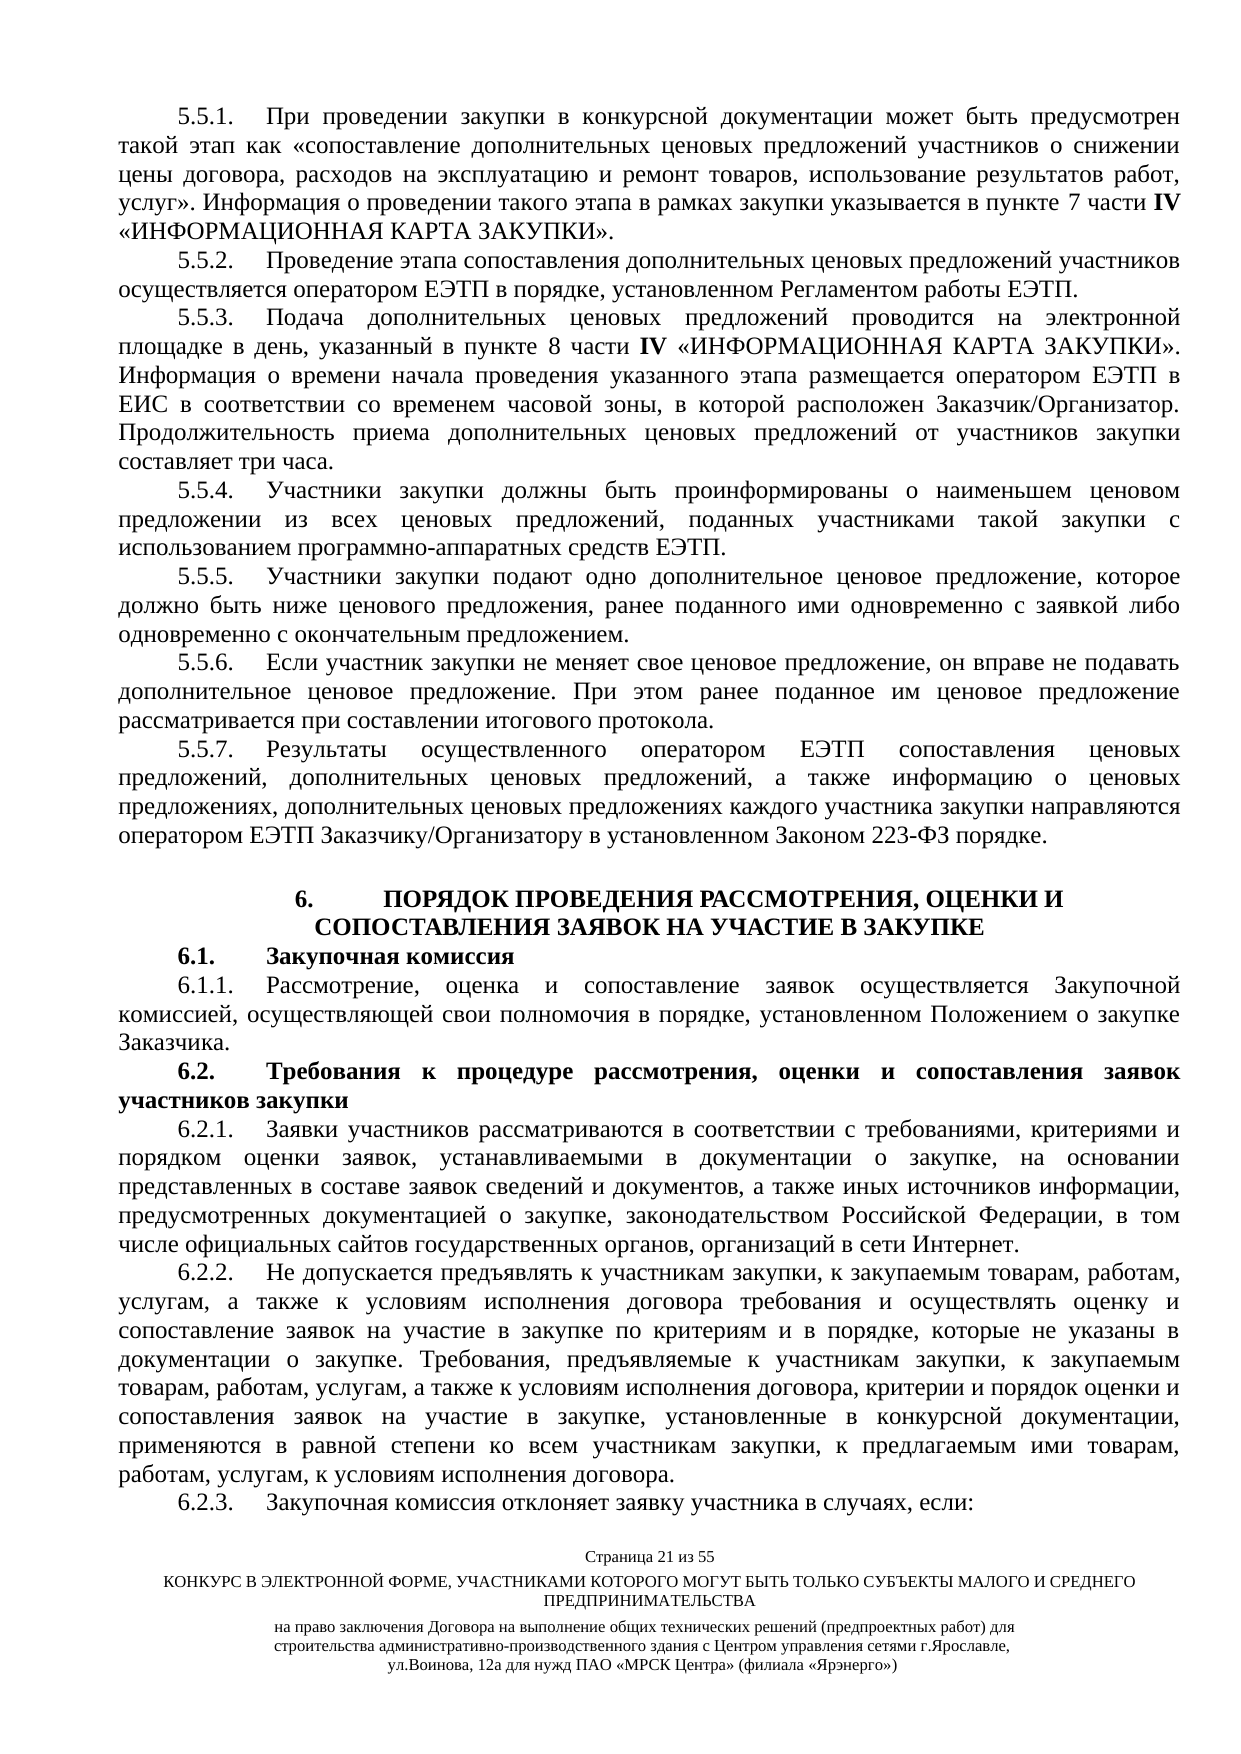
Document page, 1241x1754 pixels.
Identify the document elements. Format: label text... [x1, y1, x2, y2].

subtitle При проведении закупки в конкурсной документации может быть предусмотрен такой этап как «сопоставление дополнительных ценовых предложений участников о снижении цены договора, расходов на эксплуатацию и ремонт товаров, использование результатов работ, услуг». Информация о проведении такого этапа в рамках закупки указывается в пункте 7 части IV «ИНФОРМАЦИОННАЯ КАРТА ЗАКУПКИ». [118, 101, 1181, 245]
subtitle Проведение этапа сопоставления дополнительных ценовых предложений участников осуществляется оператором ЕЭТП в порядке, установленном Регламентом работы ЕЭТП. [118, 245, 1181, 302]
subtitle Не допускается предъявлять к участникам закупки, к закупаемым товарам, работам, услугам, а также к условиям исполнения договора требования и осуществлять оценку и сопоставление заявок на участие в закупке по критериям и в порядке, которые не указаны в документации о закупке. Требования, предъявляемые к участникам закупки, к закупаемым товарам, работам, услугам, а также к условиям исполнения договора, критерии и порядок оценки и сопоставления заявок на участие в закупке, установленные в конкурсной документации, применяются в равной степени ко всем участникам закупки, к предлагаемым ими товарам, работам, услугам, к условиям исполнения договора. [118, 1257, 1181, 1487]
subtitle Участники закупки должны быть проинформированы о наименьшем ценовом предложении из всех ценовых предложений, поданных участниками такой закупки с использованием программно-аппаратных средств ЕЭТП. [118, 475, 1181, 561]
subtitle Заявки участников рассматриваются в соответствии с требованиями, критериями и порядком оценки заявок, устанавливаемыми в документации о закупке, на основании представленных в составе заявок сведений и документов, а также иных источников информации, предусмотренных документацией о закупке, законодательством Российской Федерации, в том числе официальных сайтов государственных органов, организаций в сети Интернет. [118, 1114, 1181, 1257]
subtitle Закупочная комиссия отклоняет заявку участника в случаях, если: [118, 1487, 1181, 1516]
subtitle Рассмотрение, оценка и сопоставление заявок осуществляется Закупочной комиссией, осуществляющей свои полномочия в порядке, установленном Положением о закупке Заказчика. [118, 970, 1181, 1056]
subtitle Участники закупки подают одно дополнительное ценовое предложение, которое должно быть ниже ценового предложения, ранее поданного ими одновременно с заявкой либо одновременно с окончательным предложением. [118, 561, 1181, 647]
subtitle Закупочная комиссия [118, 941, 1181, 970]
subtitle Результаты осуществленного оператором ЕЭТП сопоставления ценовых предложений, дополнительных ценовых предложений, а также информацию о ценовых предложениях, дополнительных ценовых предложениях каждого участника закупки направляются оператором ЕЭТП Заказчику/Организатору в установленном Законом 223-ФЗ порядке. [118, 734, 1181, 849]
subtitle Требования к процедуре рассмотрения, оценки и сопоставления заявок участников закупки [118, 1056, 1181, 1114]
subtitle Подача дополнительных ценовых предложений проводится на электронной площадке в день, указанный в пункте 8 части IV «ИНФОРМАЦИОННАЯ КАРТА ЗАКУПКИ». Информация о времени начала проведения указанного этапа размещается оператором ЕЭТП в ЕИС в соответствии со временем часовой зоны, в которой расположен Заказчик/Организатор. Продолжительность приема дополнительных ценовых предложений от участников закупки составляет три часа. [118, 302, 1181, 475]
subtitle ПОРЯДОК ПРОВЕДЕНИЯ РАССМОТРЕНИЯ, ОЦЕНКИ И СОПОСТАВЛЕНИЯ ЗАЯВОК НА УЧАСТИЕ В ЗАКУПКЕ [118, 884, 1181, 941]
subtitle Если участник закупки не меняет свое ценовое предложение, он вправе не подавать дополнительное ценовое предложение. При этом ранее поданное им ценовое предложение рассматривается при составлении итогового протокола. [118, 647, 1181, 734]
